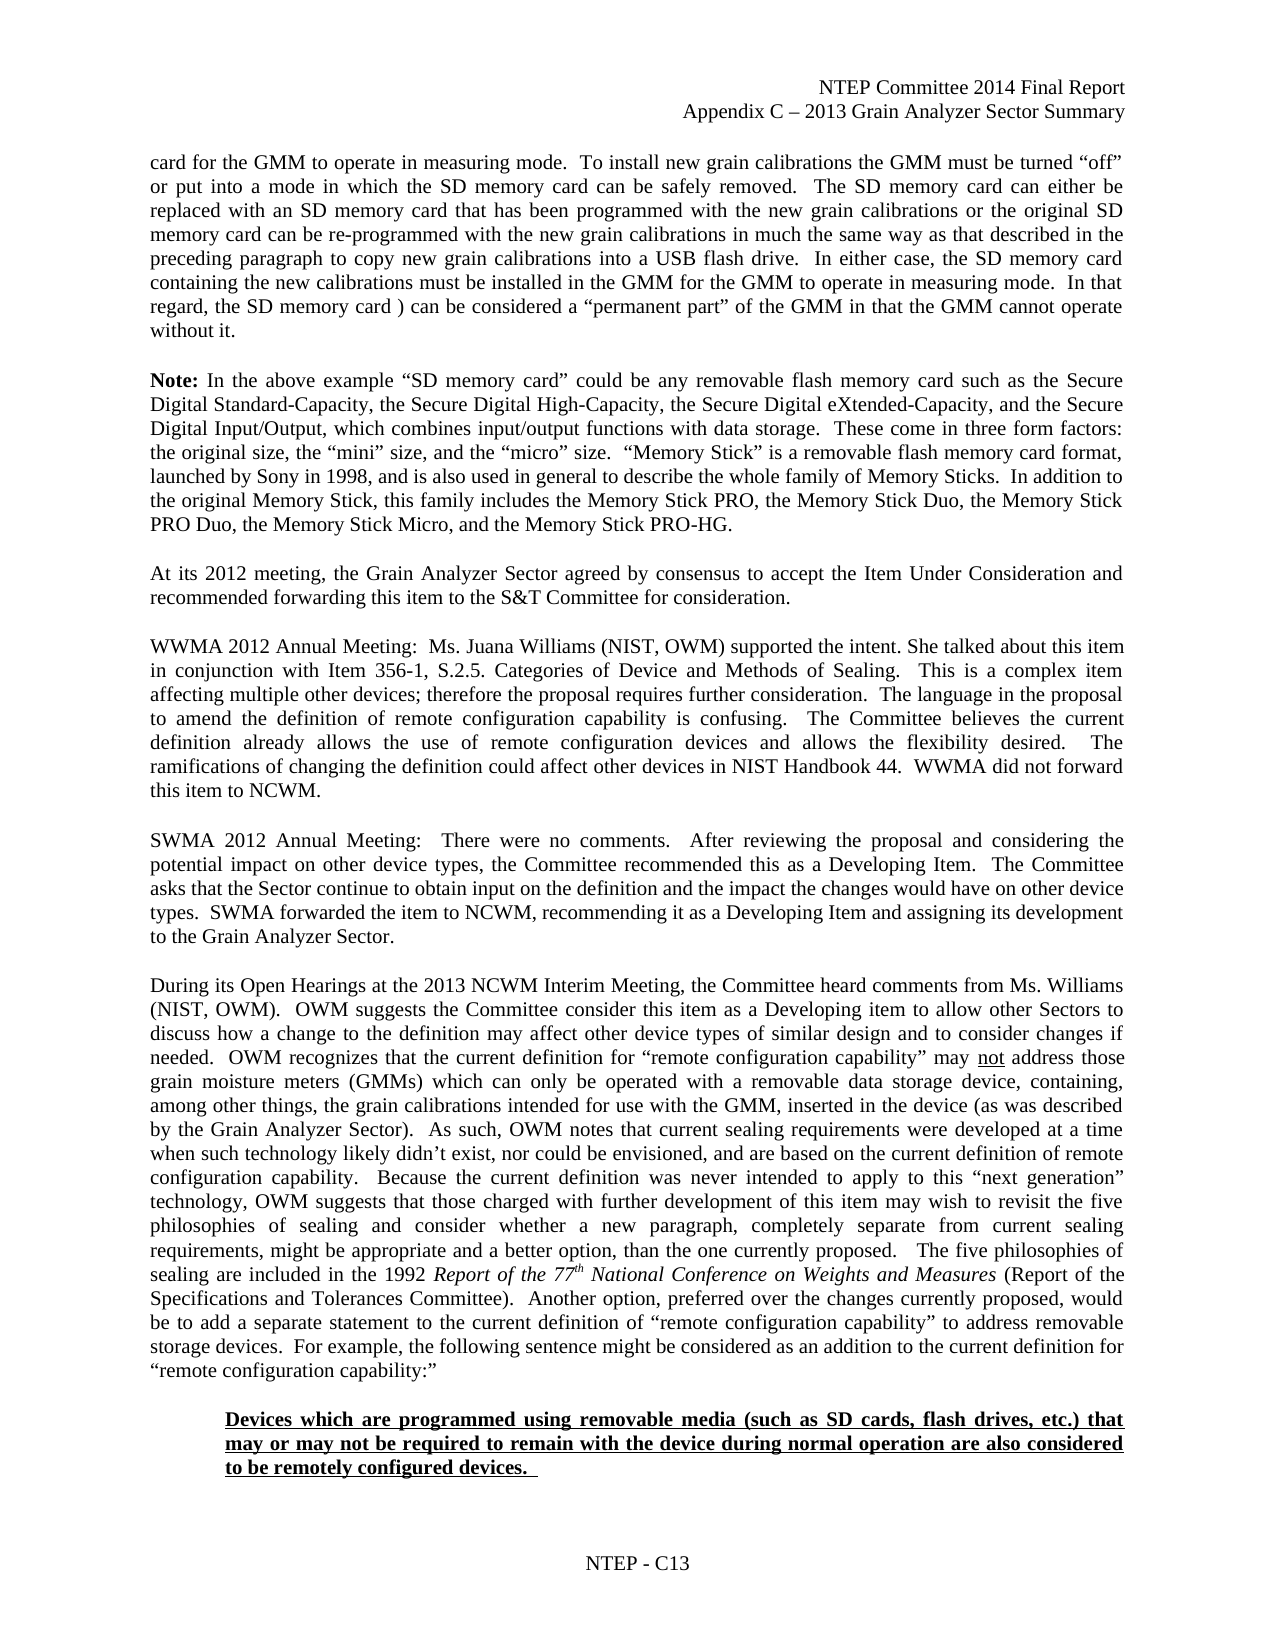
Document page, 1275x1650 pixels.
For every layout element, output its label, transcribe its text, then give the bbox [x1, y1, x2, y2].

text SWMA 2012 Annual Meeting: There were no comments. After reviewing the proposal and considering the potential impact on other device types, the Committee recommended this as a Developing Item. The Committee asks that the Sector continue to obtain input on the definition and the impact the changes would have on other device types. SWMA forwarded the item to NCWM, recommending it as a Developing Item and assigning its development to the Grain Analyzer Sector. [150, 827, 1125, 948]
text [150, 150, 1125, 342]
text Devices which are programmed using removable media (such as SD cards, flash drives, etc.) that may or may not be required to remain with the device during normal operation are also considered to be remotely configured devices. [225, 1429, 1125, 1479]
text Note: In the above example “SD memory card” could be any removable flash memory card such as the Secure Digital Standard-Capacity, the Secure Digital High-Capacity, the Secure Digital eXtended-Capacity, and the Secure Digital Input/Output, which combines input/output functions with data storage. These come in three form factors: the original size, the “mini” size, and the “micro” size. “Memory Stick” is a removable flash memory card format, launched by Sony in 1998, and is also used in general to describe the whole family of Memory Sticks. In addition to the original Memory Stick, this family includes the Memory Stick PRO, the Memory Stick Duo, the Memory Stick PRO Duo, the Memory Stick Micro, and the Memory Stick PRO-HG. [150, 367, 1125, 536]
text During its Open Hearings at the 2013 NCWM Interim Meeting, the Committee heard comments from Ms. Williams (NIST, OWM). OWM suggests the Committee consider this item as a Developing item to allow other Sectors to discuss how a change to the definition may affect other device types of similar design and to consider changes if needed. OWM recognizes that the current definition for “remote configuration capability” may not address those grain moisture meters (GMMs) which can only be operated with a removable data storage device, containing, among other things, the grain calibrations intended for use with the GMM, inserted in the device (as was described by the Grain Analyzer Sector). As such, OWM notes that current sealing requirements were developed at a time when such technology likely didn’t exist, nor could be envisioned, and are based on the current definition of remote configuration capability. Because the current definition was never intended to apply to this “next generation” technology, OWM suggests that those charged with further development of this item may wish to revisit the five philosophies of sealing and consider whether a new paragraph, completely separate from current sealing requirements, might be appropriate and a better option, than the one currently proposed. The five philosophies of sealing are included in the 1992 Report of the 77th National Conference on Weights and Measures (Report of the Specifications and Tolerances Committee). Another option, preferred over the changes currently proposed, would be to add a separate statement to the current definition of “remote configuration capability” to address removable storage devices. For example, the following sentence might be considered as an addition to the current definition for “remote configuration capability:” [150, 973, 1125, 1382]
text At its 2012 meeting, the Grain Analyzer Sector agreed by consensus to accept the Item Under Consideration and recommended forwarding this item to the S&T Committee for consideration. [150, 561, 1125, 609]
text WWMA 2012 Annual Meeting: Ms. Juana Williams (NIST, OWM) supported the intent. She talked about this item in conjunction with Item 356-1, S.2.5. Categories of Device and Methods of Sealing. This is a complex item affecting multiple other devices; therefore the proposal requires further consideration. The language in the proposal to amend the definition of remote configuration capability is confusing. The Committee believes the current definition already allows the use of remote configuration devices and allows the flexibility desired. The ramifications of changing the definition could affect other devices in NIST Handbook 44. WWMA did not forward this item to NCWM. [150, 634, 1125, 802]
text Devices which are programmed using removable media (such as SD cards, flash drives, etc.) that may or may not be required to remain with the device during normal operation are also considered to be remotely configured devices. [225, 1407, 1125, 1428]
